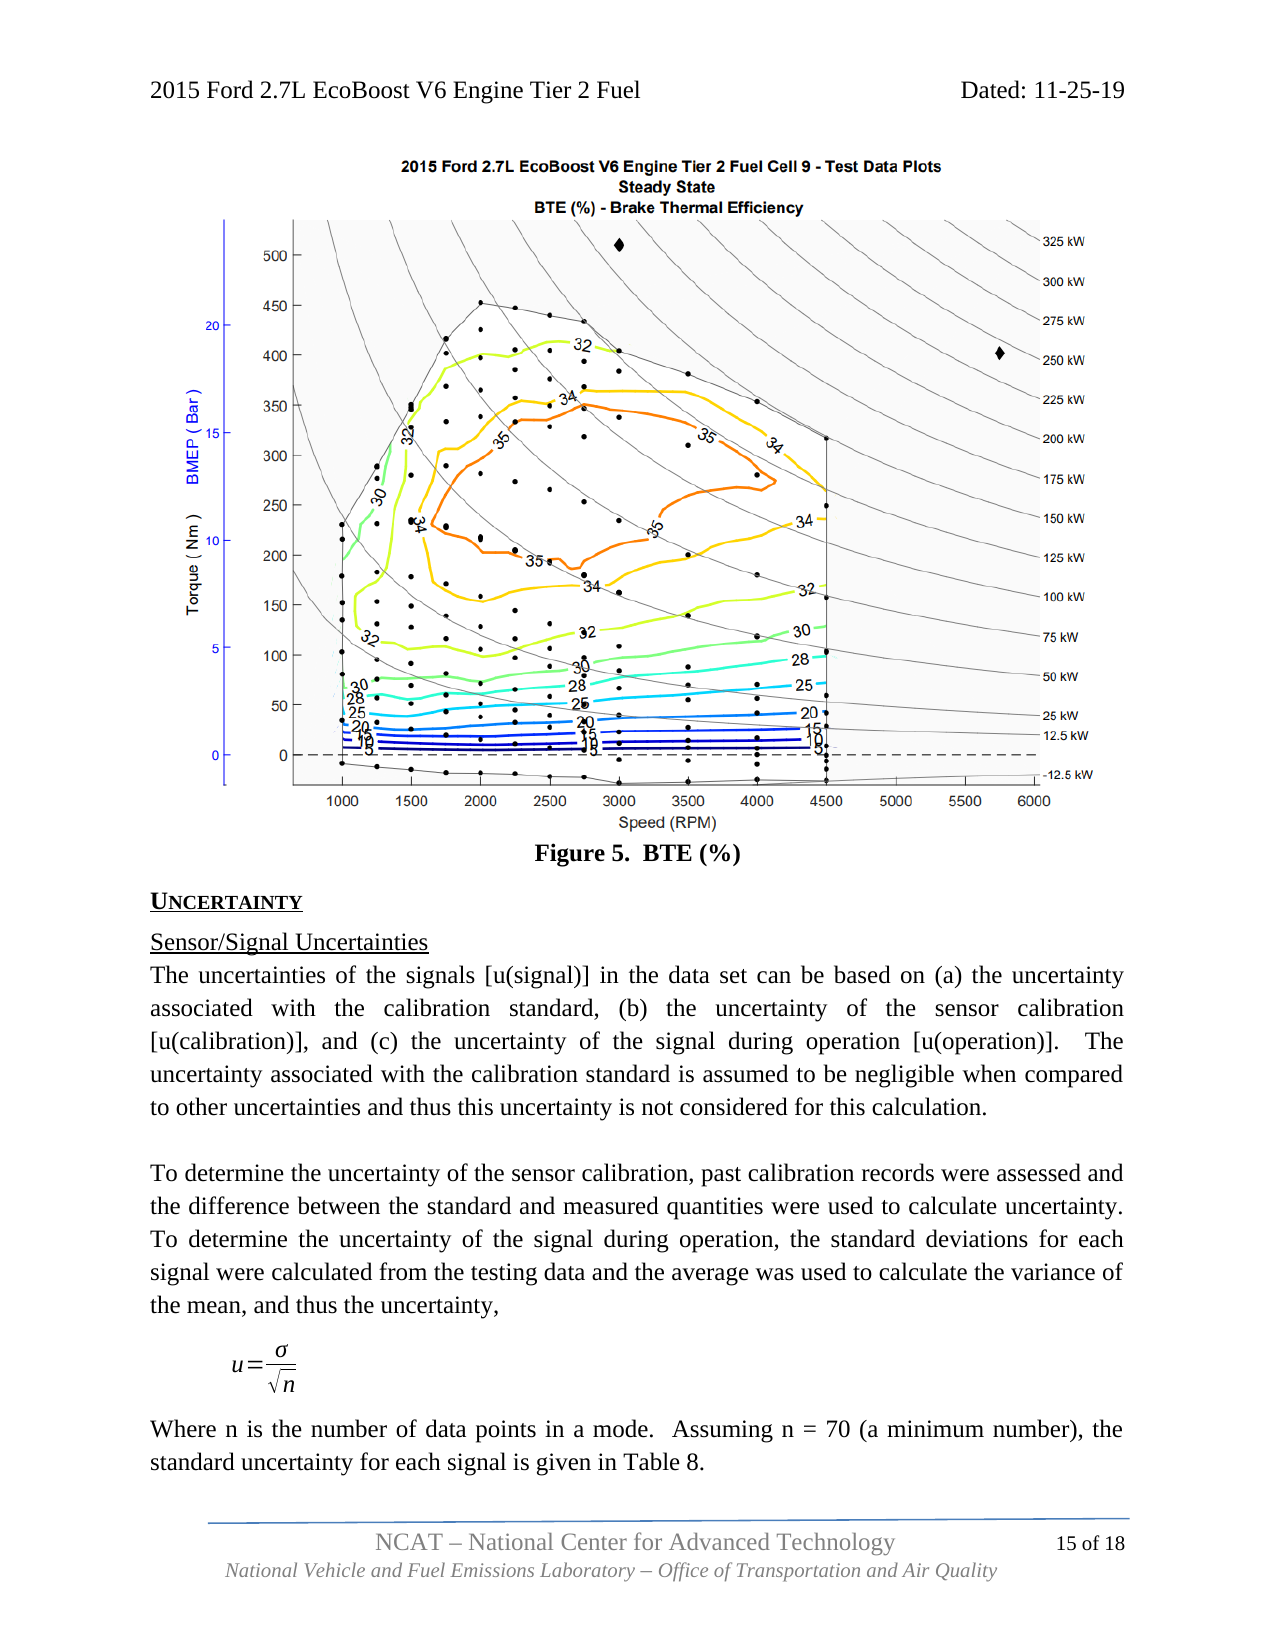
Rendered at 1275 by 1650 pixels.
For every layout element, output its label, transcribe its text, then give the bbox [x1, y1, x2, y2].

text To determine the uncertainty of the sensor calibration, past calibration records were assessed and the difference between the standard and measured quantities were used to calculate uncertainty. To determine the uncertainty of the signal during operation, the standard deviations for each signal were calculated from the testing data and the average was used to calculate the variance of the mean, and thus the uncertainty, [150, 1158, 1125, 1319]
text The uncertainties of the signals [u(signal)] in the data set can be based on (a) the uncertainty associated with the calibration standard, (b) the uncertainty of the sensor calibration [u(calibration)], and (c) the uncertainty of the signal during operation [u(operation)]. The uncertainty associated with the calibration standard is assumed to be negligible when compared to other uncertainties and thus this uncertainty is not considered for this calculation. [150, 960, 1125, 1121]
text Figure 5. BTE (%) [150, 838, 1125, 867]
text Where n is the number of data points in a mode. Assuming n = 70 (a minimum number), the standard uncertainty for each signal is given in Table 8. [150, 1414, 1125, 1476]
text Sensor/Signal Uncertainties [150, 927, 1125, 956]
subtitle Uncertainty [150, 886, 1125, 914]
picture [178, 150, 1098, 834]
